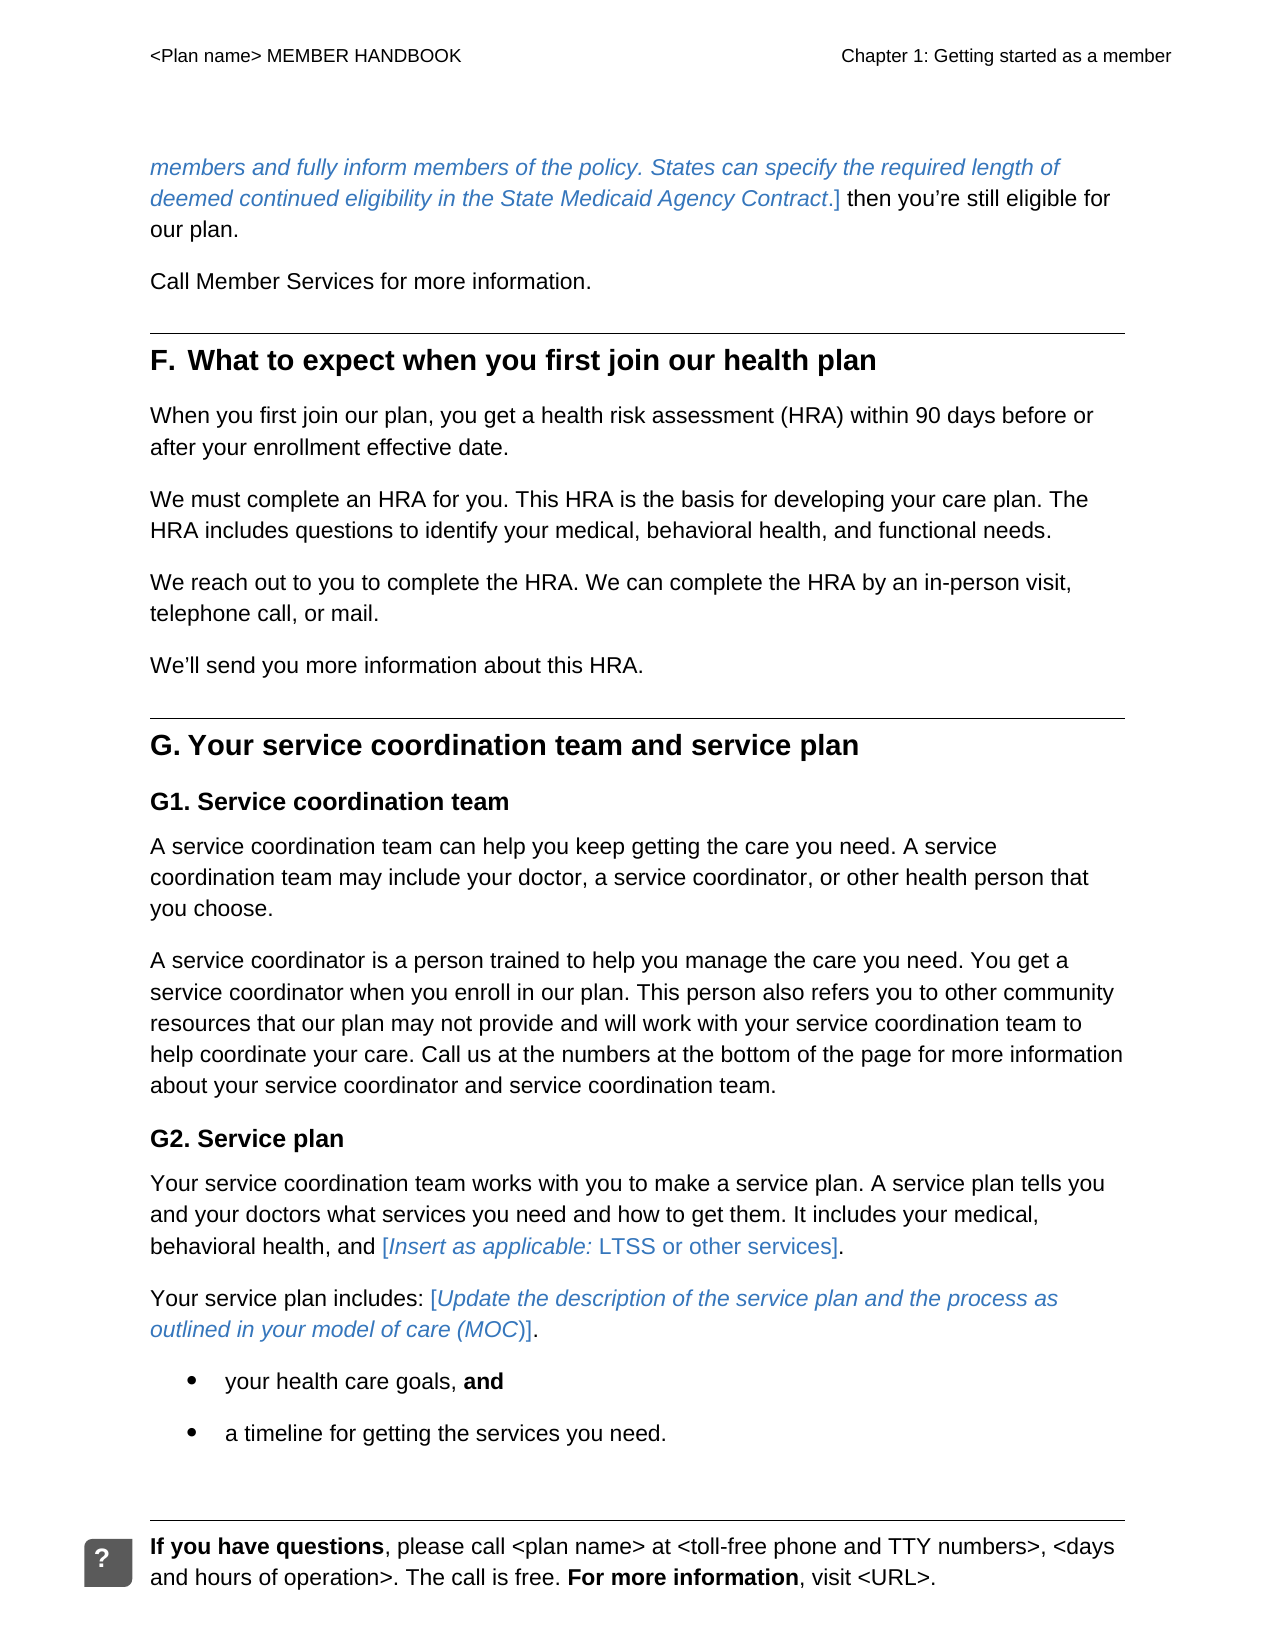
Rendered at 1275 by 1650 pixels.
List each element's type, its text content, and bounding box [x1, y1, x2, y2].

text We reach out to you to complete the HRA. We can complete the HRA by an in-person visit, telephone call, or mail. [150, 566, 1125, 628]
subtitle G2. Service plan [150, 1121, 1125, 1154]
subtitle What to expect when you first join our health plan [150, 334, 1125, 378]
text A service coordination team can help you keep getting the care you need. A service coordination team may include your doctor, a service coordinator, or other health person that you choose. [150, 829, 1125, 923]
list your health care goals, and [187, 1364, 1125, 1396]
subtitle Your service coordination team and service plan [150, 719, 1125, 762]
text A service coordinator is a person trained to help you manage the care you need. You get a service coordinator when you enroll in our plan. This person also refers you to other community resources that our plan may not provide and will work with your service coordination team to help coordinate your care. Call us at the numbers at the bottom of the page for more information about your service coordinator and service coordination team. [150, 944, 1125, 1100]
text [150, 150, 1125, 244]
subtitle G1. Service coordination team [150, 783, 1125, 817]
text Call Member Services for more information. [150, 264, 1125, 296]
text Your service plan includes: [Update the description of the service plan and the process as outlined in your model of care (MOC)]. [150, 1281, 1125, 1344]
text Your service coordination team works with you to make a service plan. A service plan tells you and your doctors what services you need and how to get them. It includes your medical, behavioral health, and [Insert as applicable: LTSS or other services]. [150, 1167, 1125, 1260]
text When you first join our plan, you get a health risk assessment (HRA) within 90 days before or after your enrollment effective date. [150, 399, 1125, 461]
text We’ll send you more information about this HRA. [150, 649, 1125, 680]
list a timeline for getting the services you need. [187, 1417, 1125, 1448]
text We must complete an HRA for you. This HRA is the basis for developing your care plan. The HRA includes questions to identify your medical, behavioral health, and functional needs. [150, 482, 1125, 545]
